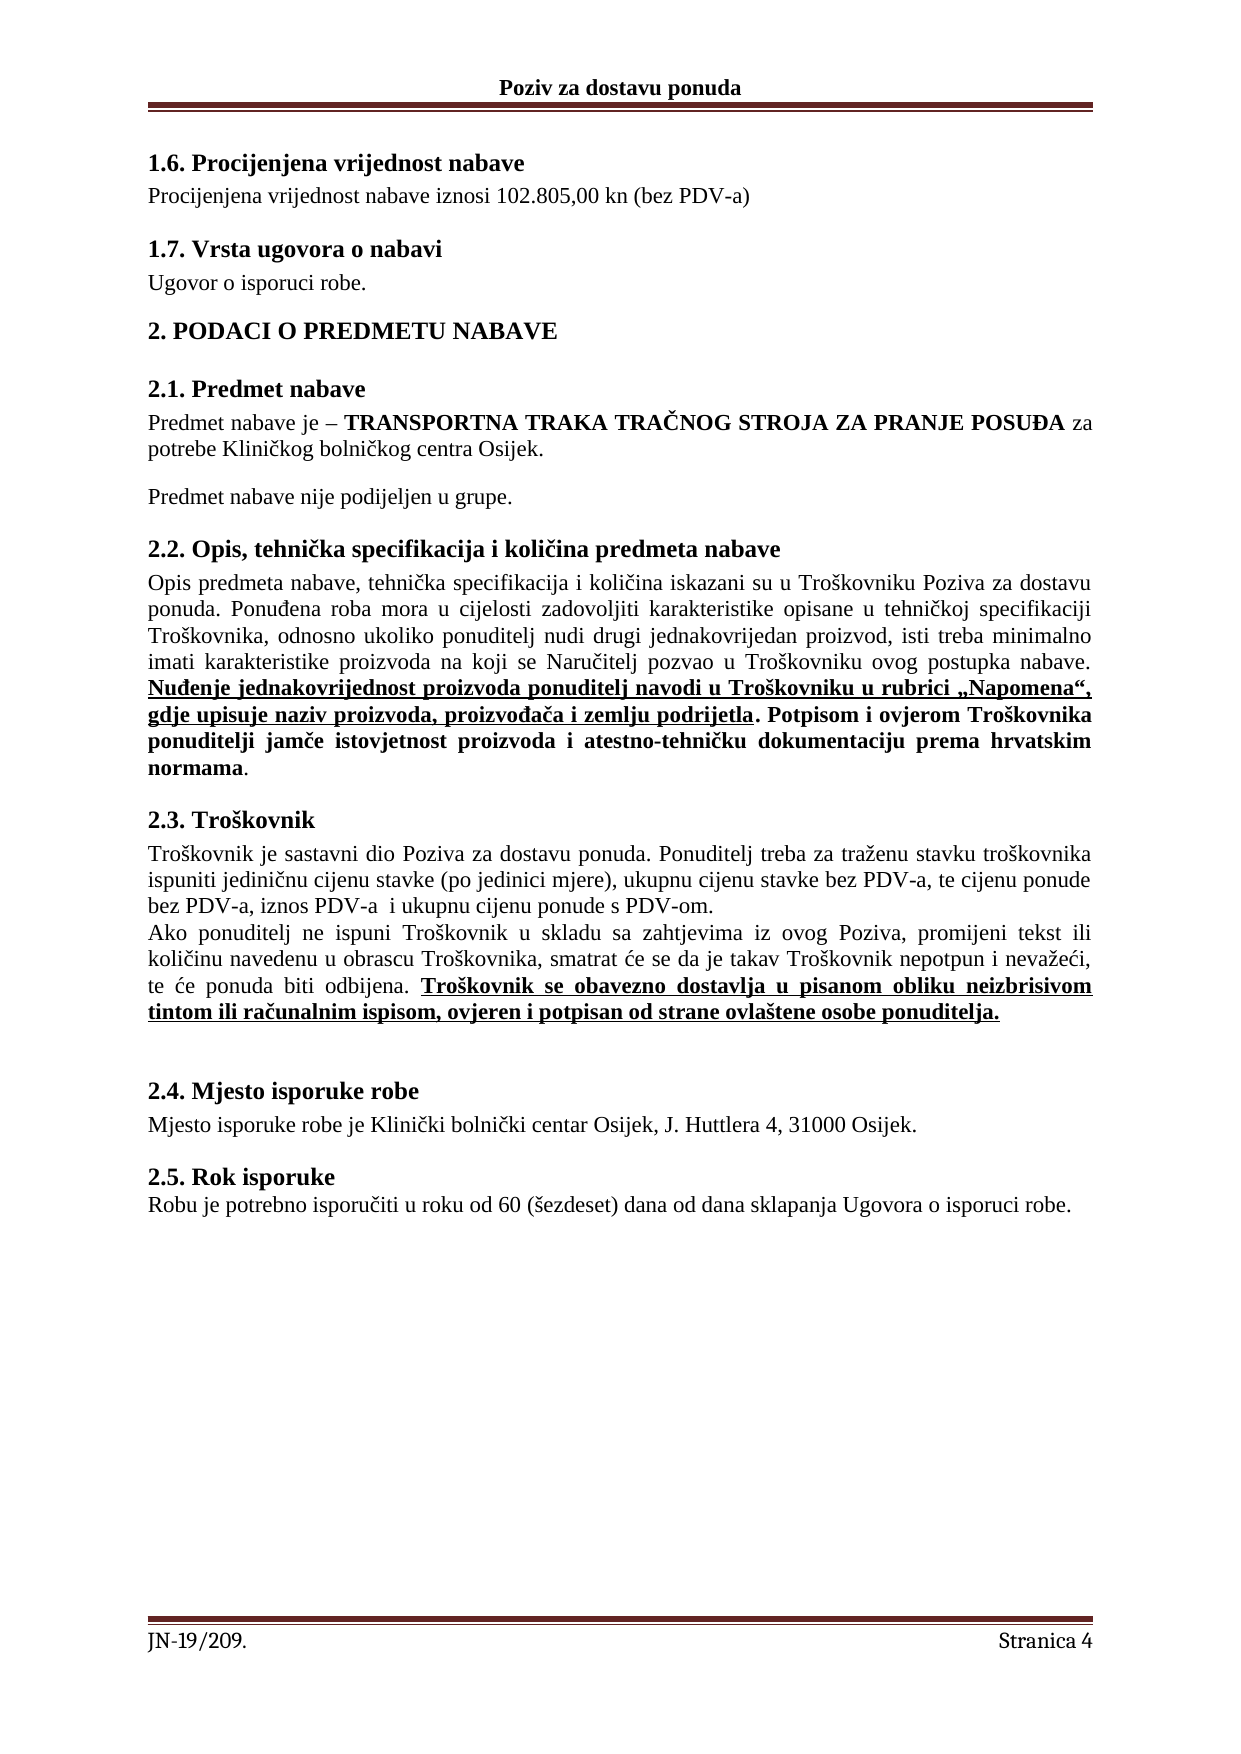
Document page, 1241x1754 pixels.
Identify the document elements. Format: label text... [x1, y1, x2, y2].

text 2.4. Mjesto isporuke robe [148, 1076, 1093, 1104]
text Predmet nabave je – TRANSPORTNA TRAKA TRAČNOG STROJA ZA PRANJE POSUĐA za potrebe Kliničkog bolničkog centra Osijek. [148, 409, 1093, 462]
text Ako ponuditelj ne ispuni Troškovnik u skladu sa zahtjevima iz ovog Poziva, promijeni tekst ili količinu navedenu u obrascu Troškovnika, smatrat će se da je takav Troškovnik nepotpun i nevažeći, te će ponuda biti odbijena. Troškovnik se obavezno dostavlja u pisanom obliku neizbrisivom tintom ili računalnim ispisom, ovjeren i potpisan od strane ovlaštene osobe ponuditelja. [148, 919, 1093, 1024]
text 2. PODACI O PREDMETU NABAVE [148, 316, 1093, 345]
text Ugovor o isporuci robe. [148, 269, 1093, 295]
text 2.3. Troškovnik [148, 805, 1093, 834]
text Opis predmeta nabave, tehnička specifikacija i količina iskazani su u Troškovniku Poziva za dostavu ponuda. Ponuđena roba mora u cijelosti zadovoljiti karakteristike opisane u tehničkoj specifikaciji Troškovnika, odnosno ukoliko ponuditelj nudi drugi jednakovrijedan proizvod, isti treba minimalno imati karakteristike proizvoda na koji se Naručitelj pozvao u Troškovniku ovog postupka nabave. Nuđenje jednakovrijednost proizvoda ponuditelj navodi u Troškovniku u rubrici „Napomena“, gdje upisuje naziv proizvoda, proizvođača i zemlju podrijetla. Potpisom i ovjerom Troškovnika ponuditelji jamče istovjetnost proizvoda i atestno-tehničku dokumentaciju prema hrvatskim normama. [148, 569, 1093, 780]
text 2.5. Rok isporuke Robu je potrebno isporučiti u roku od 60 (šezdeset) dana od dana sklapanja Ugovora o isporuci robe. [148, 1162, 1093, 1217]
text 2.1. Predmet nabave [148, 374, 1093, 403]
text Procijenjena vrijednost nabave iznosi 102.805,00 kn (bez PDV-a) [148, 183, 1093, 209]
text 1.6. Procijenjena vrijednost nabave [148, 148, 1093, 176]
text 2.2. Opis, tehnička specifikacija i količina predmeta nabave [148, 534, 1093, 563]
text Predmet nabave nije podijeljen u grupe. [148, 483, 1093, 509]
text Troškovnik je sastavni dio Poziva za dostavu ponuda. Ponuditelj treba za traženu stavku troškovnika ispuniti jediničnu cijenu stavke (po jedinici mjere), ukupnu cijenu stavke bez PDV-a, te cijenu ponude bez PDV-a, iznos PDV-a i ukupnu cijenu ponude s PDV-om. [148, 840, 1093, 919]
text Mjesto isporuke robe je Klinički bolnički centar Osijek, J. Huttlera 4, 31000 Osijek. [148, 1111, 1093, 1137]
text 1.7. Vrsta ugovora o nabavi [148, 234, 1093, 263]
